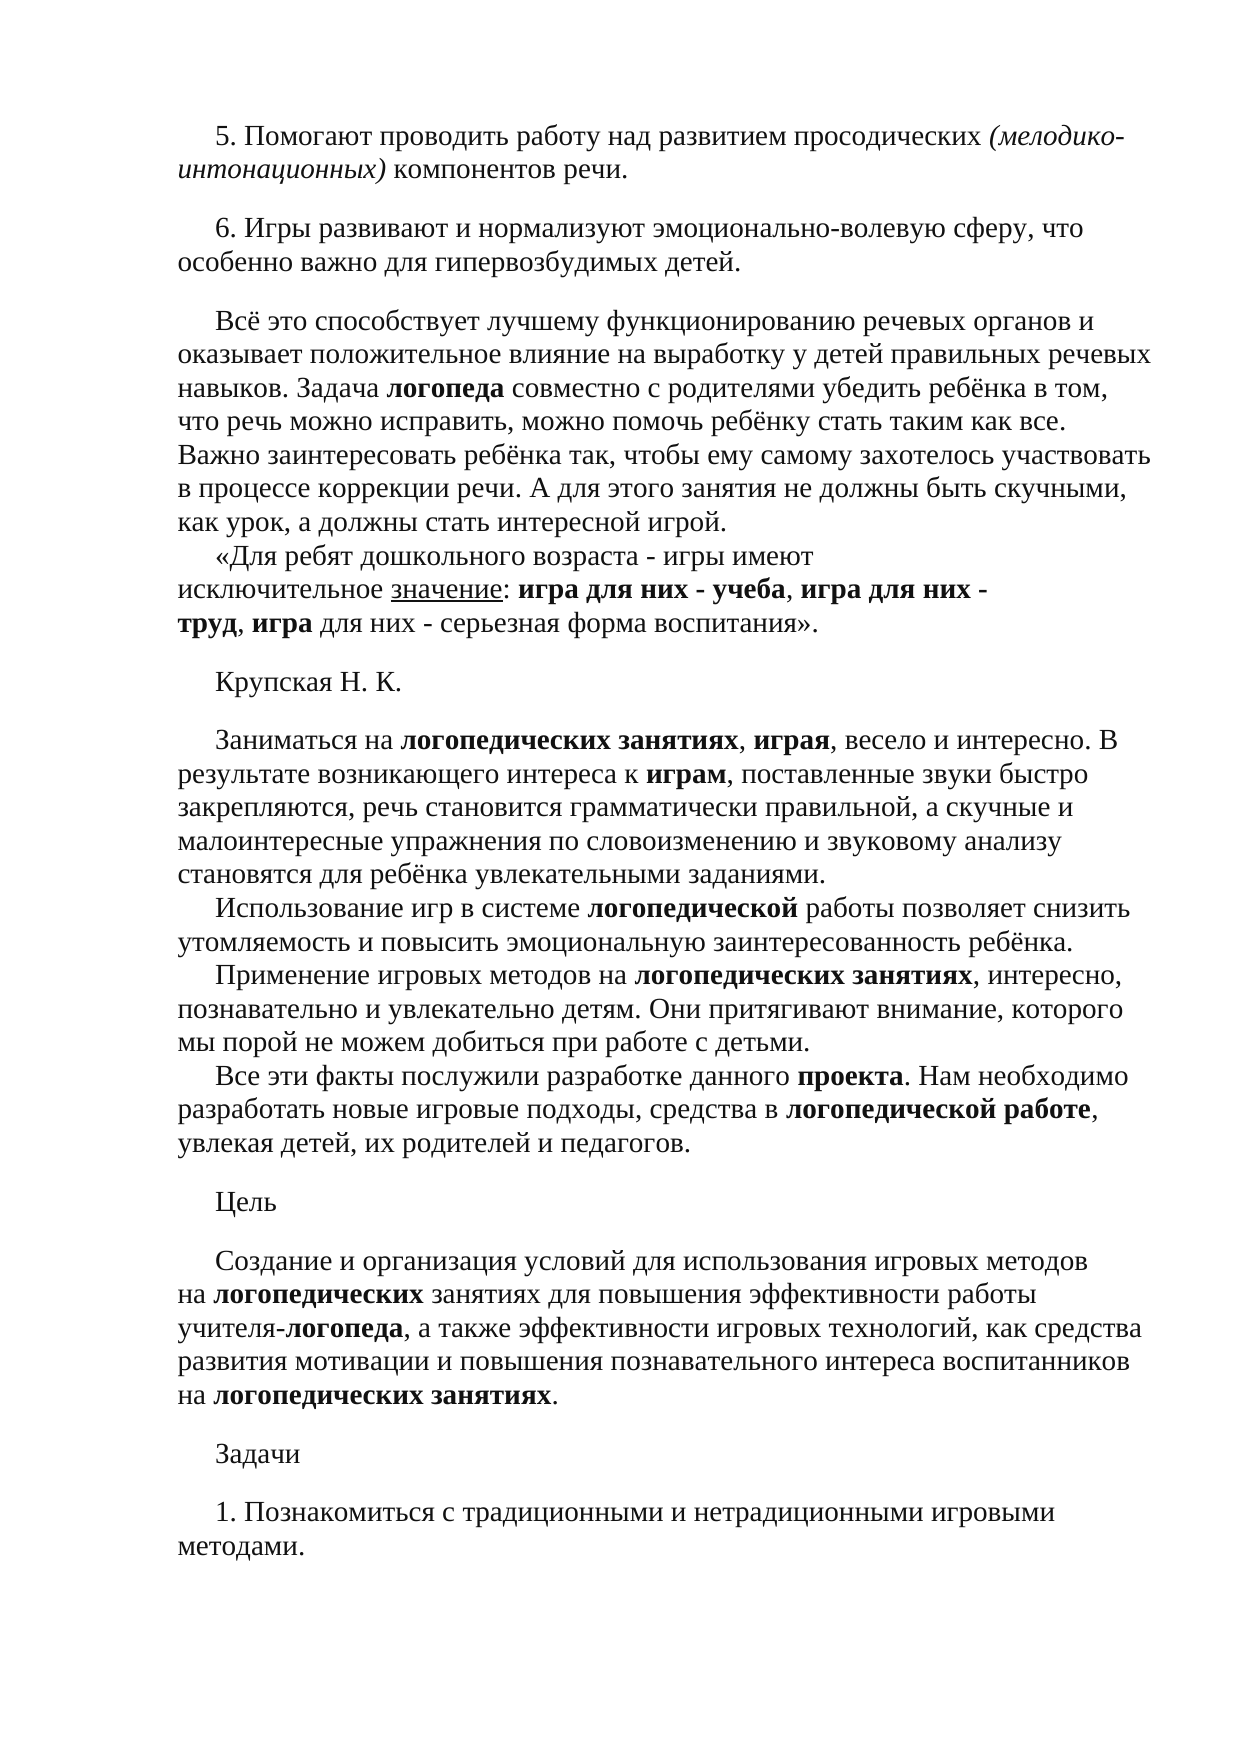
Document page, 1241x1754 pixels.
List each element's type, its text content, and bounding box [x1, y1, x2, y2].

text Использование игр в системе логопедической работы позволяет снизить утомляемость и повысить эмоциональную заинтересованность ребёнка. [177, 890, 1152, 957]
text Задачи [177, 1436, 1152, 1469]
text Цель [177, 1184, 1152, 1217]
text Заниматься на логопедических занятиях, играя, весело и интересно. В результате возникающего интереса к играм, поставленные звуки быстро закрепляются, речь становится грамматически правильной, а скучные и малоинтересные упражнения по словоизменению и звуковому анализу становятся для ребёнка увлекательными заданиями. [177, 722, 1152, 890]
text Все эти факты послужили разработке данного проекта. Нам необходимо разработать новые игровые подходы, средства в логопедической работе, увлекая детей, их родителей и педагогов. [177, 1058, 1152, 1158]
text «Для ребят дошкольного возраста - игры имеют исключительное значение: игра для них - учеба, игра для них - труд, игра для них - серьезная форма воспитания». [177, 538, 1152, 638]
text 6. Игры развивают и нормализуют эмоционально-волевую сферу, что особенно важно для гипервозбудимых детей. [177, 211, 1152, 278]
text Всё это способствует лучшему функционированию речевых органов и оказывает положительное влияние на выработку у детей правильных речевых навыков. Задача логопеда совместно с родителями убедить ребёнка в том, что речь можно исправить, можно помочь ребёнку стать таким как все. Важно заинтересовать ребёнка так, чтобы ему самому захотелось участвовать в процессе коррекции речи. А для этого занятия не должны быть скучными, как урок, а должны стать интересной игрой. [177, 303, 1152, 538]
text Крупская Н. К. [177, 664, 1152, 697]
text 5. Помогают проводить работу над развитием просодических (мелодико-интонационных) компонентов речи. [177, 118, 1152, 185]
text Создание и организация условий для использования игровых методов на логопедических занятиях для повышения эффективности работы учителя-логопеда, а также эффективности игровых технологий, как средства развития мотивации и повышения познавательного интереса воспитанников на логопедических занятиях. [177, 1243, 1152, 1410]
text Применение игровых методов на логопедических занятиях, интересно, познавательно и увлекательно детям. Они притягивают внимание, которого мы порой не можем добиться при работе с детьми. [177, 957, 1152, 1058]
text 1. Познакомиться с традиционными и нетрадиционными игровыми методами. [177, 1494, 1152, 1562]
